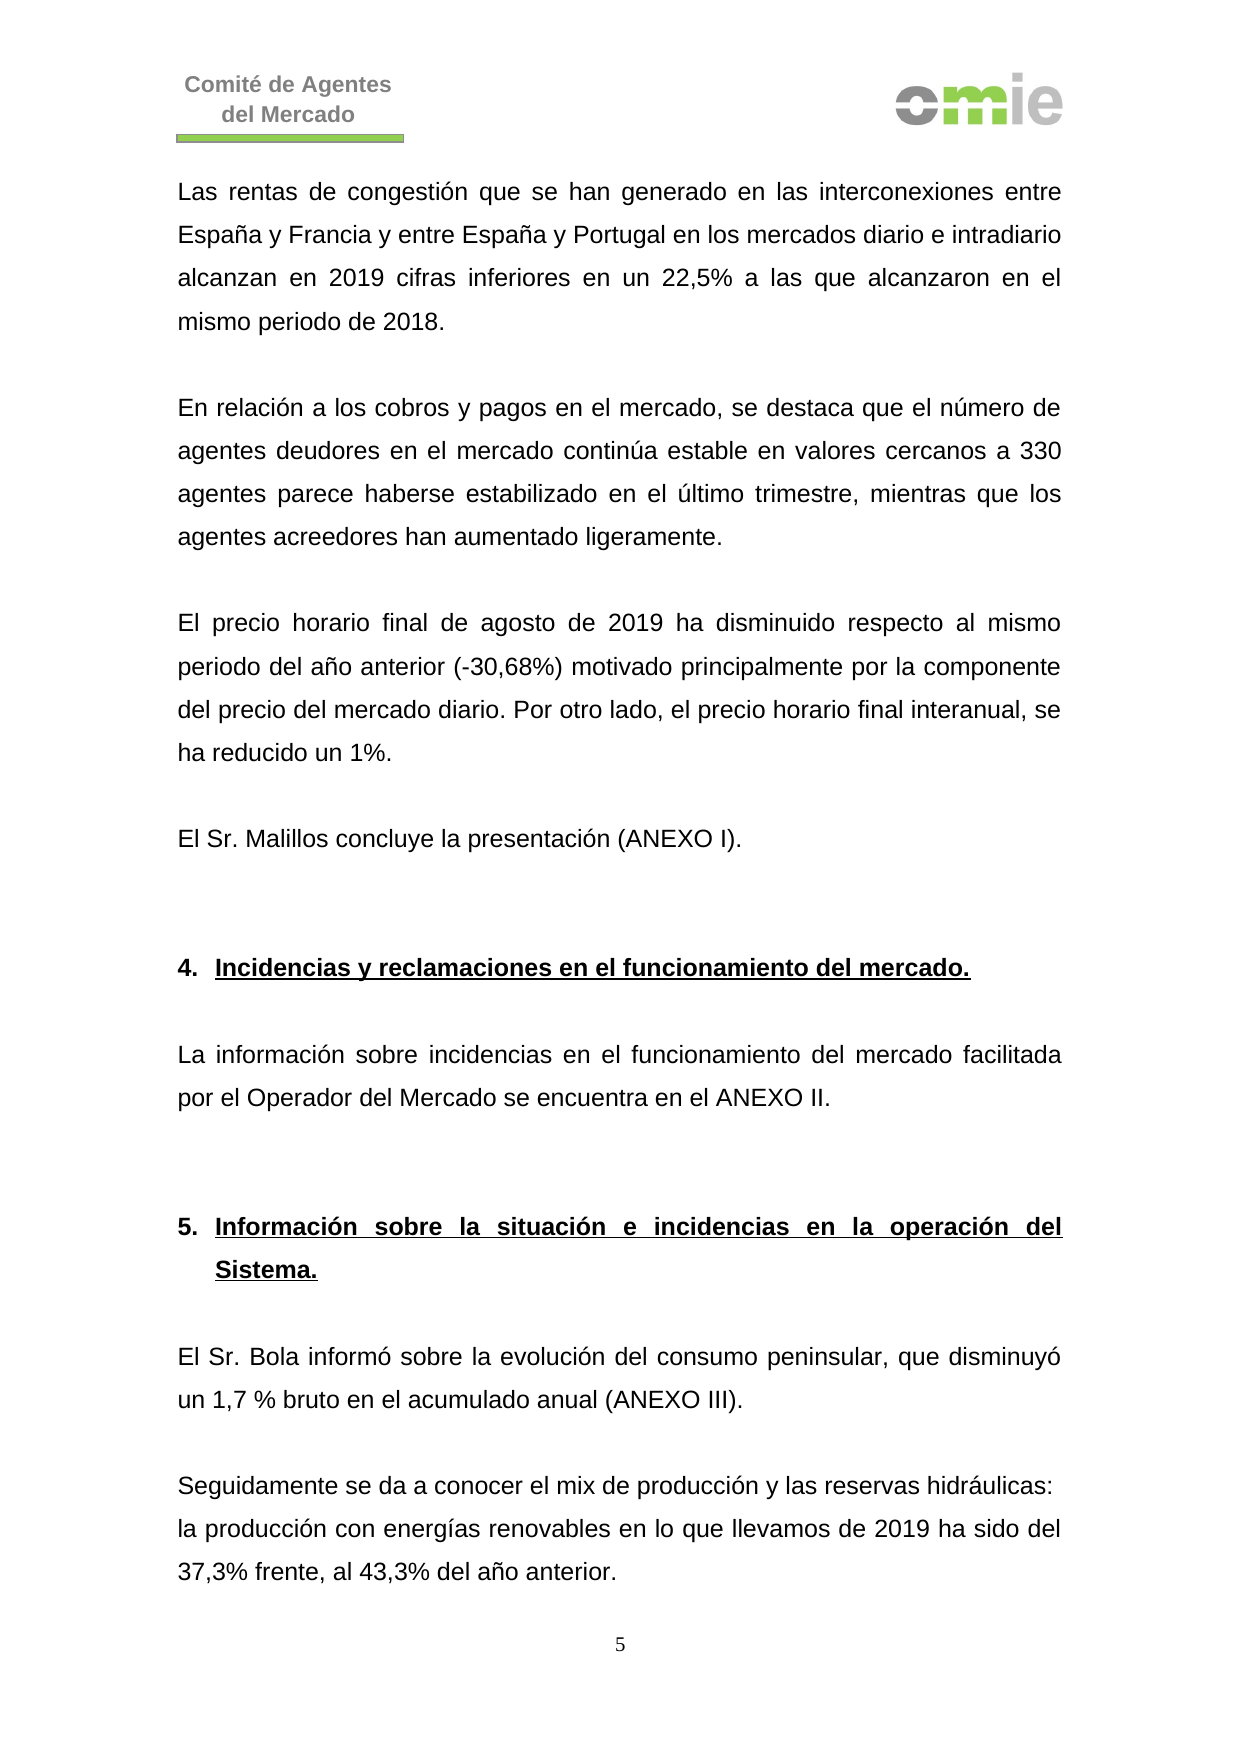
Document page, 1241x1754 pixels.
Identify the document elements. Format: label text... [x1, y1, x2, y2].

text la producción con energías renovables en lo que llevamos de 2019 ha sido del 37,3% frente, al 43,3% del año anterior. [177, 1514, 1063, 1586]
picture [894, 71, 1063, 126]
text Seguidamente se da a conocer el mix de producción y las reservas hidráulicas: [177, 1471, 1063, 1500]
text La información sobre incidencias en el funcionamiento del mercado facilitada por el Operador del Mercado se encuentra en el ANEXO II. [177, 1040, 1063, 1112]
text El Sr. Malillos concluye la presentación (ANEXO I). [177, 824, 1063, 853]
list Incidencias y reclamaciones en el funcionamiento del mercado. [177, 953, 1063, 982]
text Las rentas de congestión que se han generado en las interconexiones entre España y Francia y entre España y Portugal en los mercados diario e intradiario alcanzan en 2019 cifras inferiores en un 22,5% a las que alcanzaron en el mismo periodo de 2018. [177, 177, 1063, 335]
text En relación a los cobros y pagos en el mercado, se destaca que el número de agentes deudores en el mercado continúa estable en valores cercanos a 330 agentes parece haberse estabilizado en el último trimestre, mientras que los agentes acreedores han aumentado ligeramente. [177, 393, 1063, 551]
text El Sr. Bola informó sobre la evolución del consumo peninsular, que disminuyó un 1,7 % bruto en el acumulado anual (ANEXO III). [177, 1342, 1063, 1413]
list Información sobre la situación e incidencias en la operación del Sistema. [177, 1212, 1063, 1284]
text El precio horario final de agosto de 2019 ha disminuido respecto al mismo periodo del año anterior (-30,68%) motivado principalmente por la componente del precio del mercado diario. Por otro lado, el precio horario final interanual, se ha reducido un 1%. [177, 608, 1063, 767]
